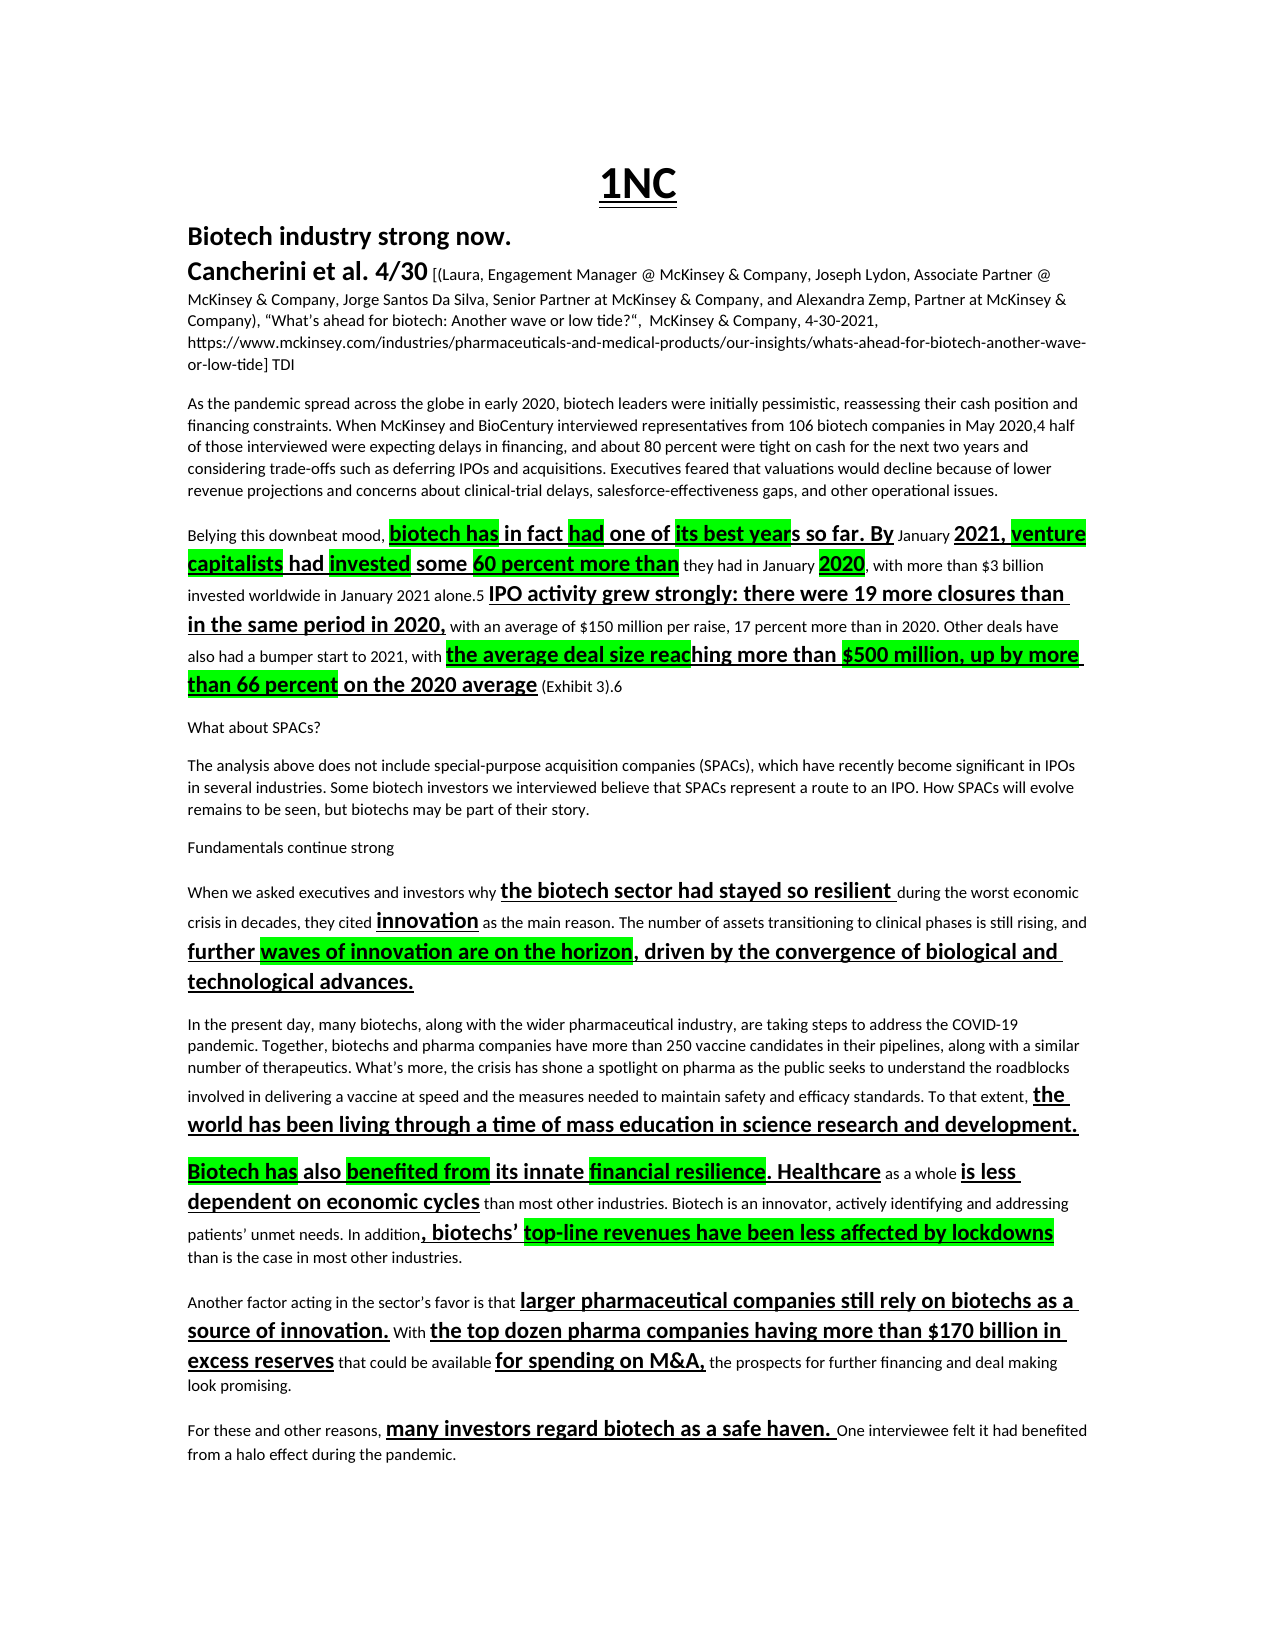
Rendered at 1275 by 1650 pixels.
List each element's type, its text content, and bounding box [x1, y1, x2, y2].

text Biotech has also benefited from its innate financial resilience. Healthcare as a whole is less dependent on economic cycles than most other industries. Biotech is an innovator, actively identifying and addressing patients’ unmet needs. In addition, biotechs’ top-line revenues have been less affected by lockdowns than is the case in most other industries. [187, 1157, 1087, 1267]
text Fundamentals continue strong [187, 838, 1087, 858]
text The analysis above does not include special-purpose acquisition companies (SPACs), which have recently become significant in IPOs in several industries. Some biotech investors we interviewed believe that SPACs represent a route to an IPO. How SPACs will evolve remains to be seen, but biotechs may be part of their story. [187, 756, 1087, 819]
subtitle Biotech industry strong now. [187, 219, 1087, 252]
text As the pandemic spread across the globe in early 2020, biotech leaders were initially pessimistic, reassessing their cash position and financing constraints. When McKinsey and BioCentury interviewed representatives from 106 biotech companies in May 2020,4 half of those interviewed were expecting delays in financing, and about 80 percent were tight on cash for the next two years and considering trade-offs such as deferring IPOs and acquisitions. Executives feared that valuations would decline because of lower revenue projections and concerns about clinical-trial delays, salesforce-effectiveness gaps, and other operational issues. [187, 393, 1087, 501]
text What about SPACs? [187, 717, 1087, 737]
text Cancherini et al. 4/30 [(Laura, Engagement Manager @ McKinsey & Company, Joseph Lydon, Associate Partner @ McKinsey & Company, Jorge Santos Da Silva, Senior Partner at McKinsey & Company, and Alexandra Zemp, Partner at McKinsey & Company), “What’s ahead for biotech: Another wave or low tide?“, McKinsey & Company, 4-30-2021, https://www.mckinsey.com/industries/pharmaceuticals-and-medical-products/our-insights/whats-ahead-for-biotech-another-wave-or-low-tide] TDI [187, 254, 1087, 375]
text In the present day, many biotechs, along with the wider pharmaceutical industry, are taking steps to address the COVID-19 pandemic. Together, biotechs and pharma companies have more than 250 vaccine candidates in their pipelines, along with a similar number of therapeutics. What’s more, the crisis has shone a spotlight on pharma as the public seeks to understand the roadblocks involved in delivering a vaccine at speed and the measures needed to maintain safety and efficacy standards. To that extent, the world has been living through a time of mass education in science research and development. [187, 1014, 1087, 1138]
subtitle 1NC [187, 154, 1087, 210]
text When we asked executives and investors why the biotech sector had stayed so resilient during the worst economic crisis in decades, they cited innovation as the main reason. The number of assets transitioning to clinical phases is still rising, and further waves of innovation are on the horizon, driven by the convergence of biological and technological advances. [187, 876, 1087, 995]
text Belying this downbeat mood, biotech has in fact had one of its best years so far. By January 2021, venture capitalists had invested some 60 percent more than they had in January 2020, with more than $3 billion invested worldwide in January 2021 alone.5 IPO activity grew strongly: there were 19 more closures than in the same period in 2020, with an average of $150 million per raise, 17 percent more than in 2020. Other deals have also had a bumper start to 2021, with the average deal size reaching more than $500 million, up by more than 66 percent on the 2020 average (Exhibit 3).6 [187, 519, 1087, 698]
text For these and other reasons, many investors regard biotech as a safe haven. One interviewee felt it had benefited from a halo effect during the pandemic. [187, 1414, 1087, 1464]
text Another factor acting in the sector’s favor is that larger pharmaceutical companies still rely on biotechs as a source of innovation. With the top dozen pharma companies having more than $170 billion in excess reserves that could be available for spending on M&A, the prospects for further financing and deal making look promising. [187, 1286, 1087, 1396]
